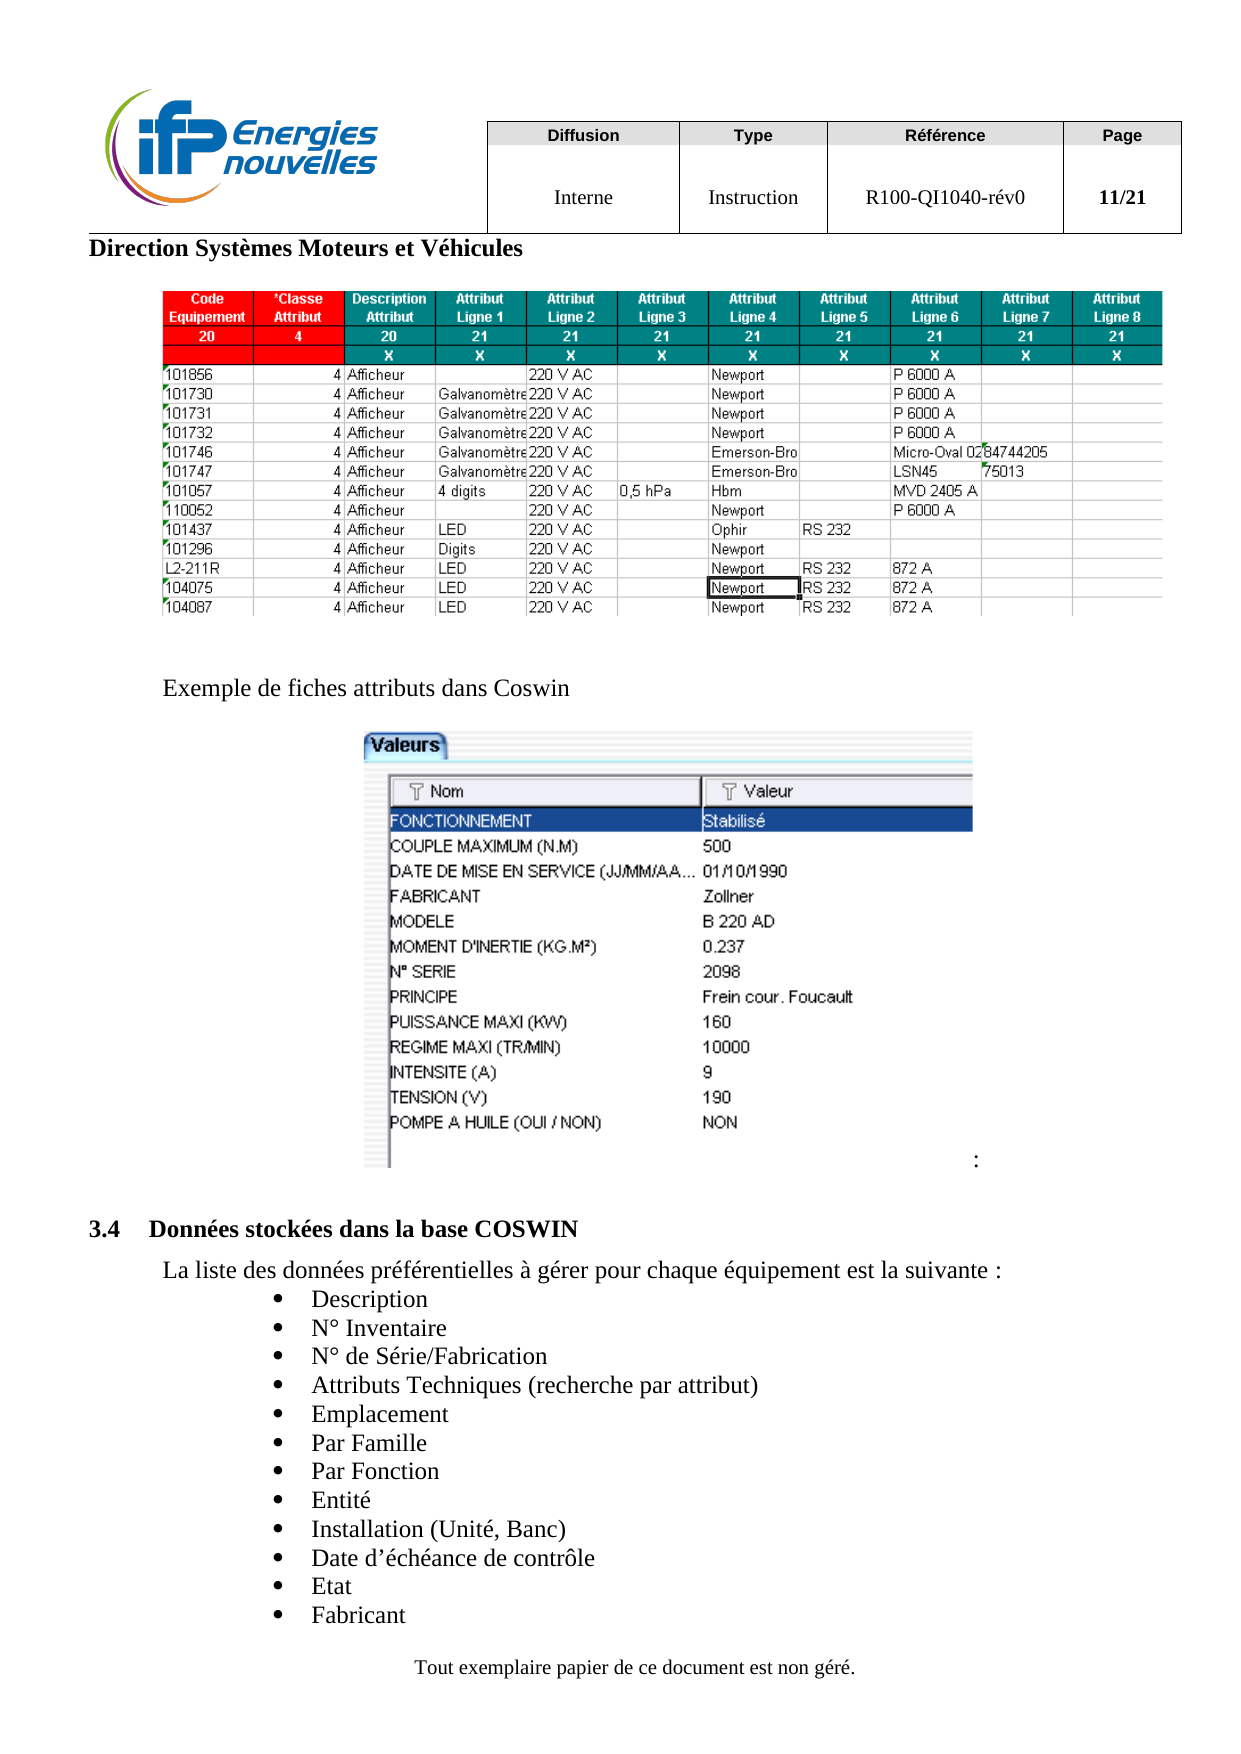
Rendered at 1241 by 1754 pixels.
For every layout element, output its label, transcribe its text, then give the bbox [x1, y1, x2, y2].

picture [100, 87, 383, 208]
list Attributs Techniques (recherche par attribut) [274, 1370, 1181, 1399]
picture [162, 291, 1163, 616]
text La liste des données préférentielles à gérer pour chaque équipement est la suivante : [89, 1255, 1181, 1284]
list Installation (Unité, Banc) [274, 1514, 1181, 1543]
list Date d’échéance de contrôle [274, 1543, 1181, 1571]
list Emplacement [274, 1399, 1181, 1428]
list Fabricant [274, 1600, 1181, 1629]
list N° Inventaire [274, 1313, 1181, 1341]
list Par Fonction [274, 1456, 1181, 1485]
list Par Famille [274, 1428, 1181, 1456]
picture [363, 731, 973, 1168]
subtitle Données stockées dans la base COSWIN [89, 1214, 1181, 1243]
list Description [274, 1284, 1181, 1313]
list N° de Série/Fabrication [274, 1341, 1181, 1370]
list Etat [274, 1571, 1181, 1600]
list Entité [274, 1485, 1181, 1514]
text Exemple de fiches attributs dans Coswin [89, 673, 1181, 702]
